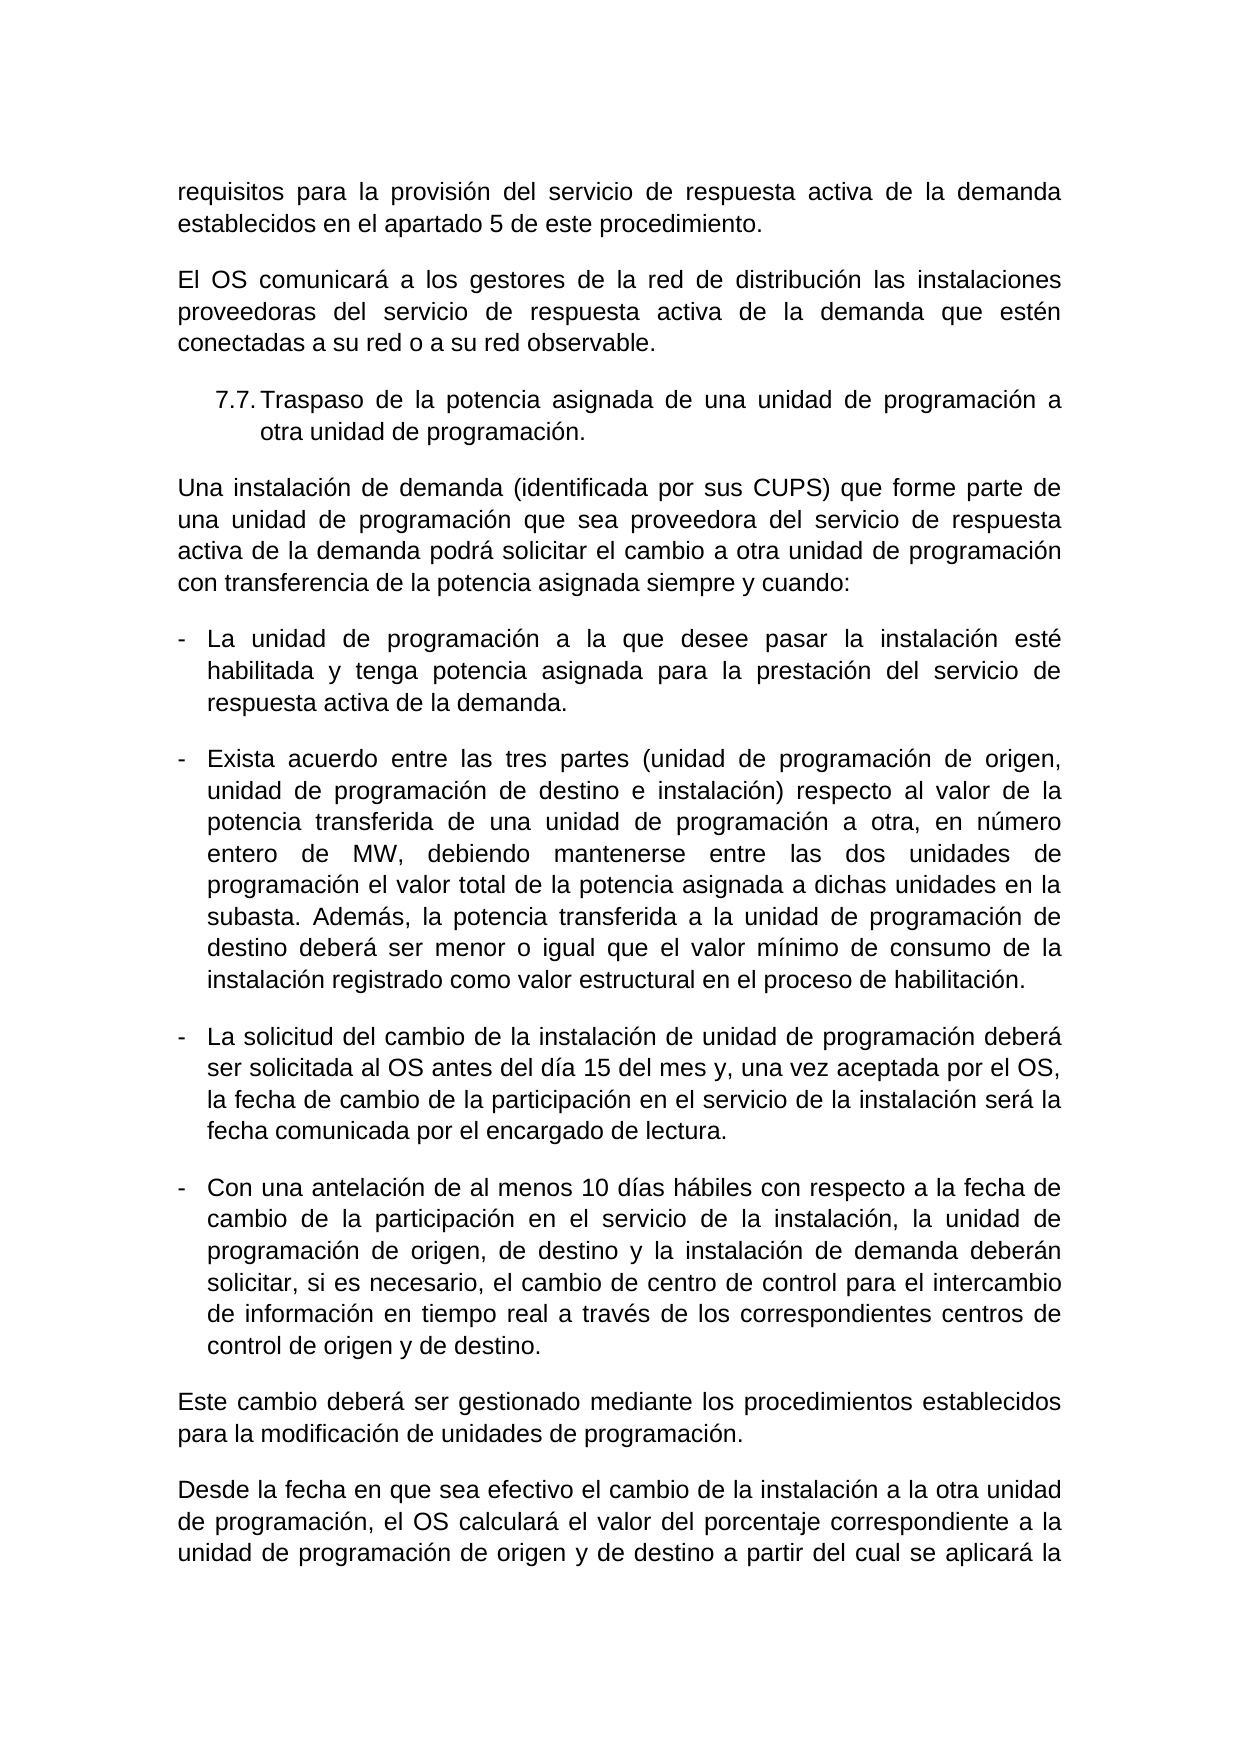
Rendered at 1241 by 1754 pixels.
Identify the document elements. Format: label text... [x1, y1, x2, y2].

text Una instalación de demanda (identificada por sus CUPS) que forme parte de una unidad de programación que sea proveedora del servicio de respuesta activa de la demanda podrá solicitar el cambio a otra unidad de programación con transferencia de la potencia asignada siempre y cuando: [177, 473, 1063, 597]
list La unidad de programación a la que desee pasar la instalación esté habilitada y tenga potencia asignada para la prestación del servicio de respuesta activa de la demanda. [177, 624, 1063, 716]
list Traspaso de la potencia asignada de una unidad de programación a otra unidad de programación. [215, 385, 1063, 445]
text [177, 1475, 1063, 1567]
list Exista acuerdo entre las tres partes (unidad de programación de origen, unidad de programación de destino e instalación) respecto al valor de la potencia transferida de una unidad de programación a otra, en número entero de MW, debiendo mantenerse entre las dos unidades de programación el valor total de la potencia asignada a dichas unidades en la subasta. Además, la potencia transferida a la unidad de programación de destino deberá ser menor o igual que el valor mínimo de consumo de la instalación registrado como valor estructural en el proceso de habilitación. [177, 744, 1063, 994]
text El OS comunicará a los gestores de la red de distribución las instalaciones proveedoras del servicio de respuesta activa de la demanda que estén conectadas a su red o a su red observable. [177, 265, 1063, 357]
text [177, 177, 1063, 237]
list Con una antelación de al menos 10 días hábiles con respecto a la fecha de cambio de la participación en el servicio de la instalación, la unidad de programación de origen, de destino y la instalación de demanda deberán solicitar, si es necesario, el cambio de centro de control para el intercambio de información en tiempo real a través de los correspondientes centros de control de origen y de destino. [177, 1173, 1063, 1359]
text Este cambio deberá ser gestionado mediante los procedimientos establecidos para la modificación de unidades de programación. [177, 1387, 1063, 1447]
list La solicitud del cambio de la instalación de unidad de programación deberá ser solicitada al OS antes del día 15 del mes y, una vez aceptada por el OS, la fecha de cambio de la participación en el servicio de la instalación será la fecha comunicada por el encargado de lectura. [177, 1022, 1063, 1145]
